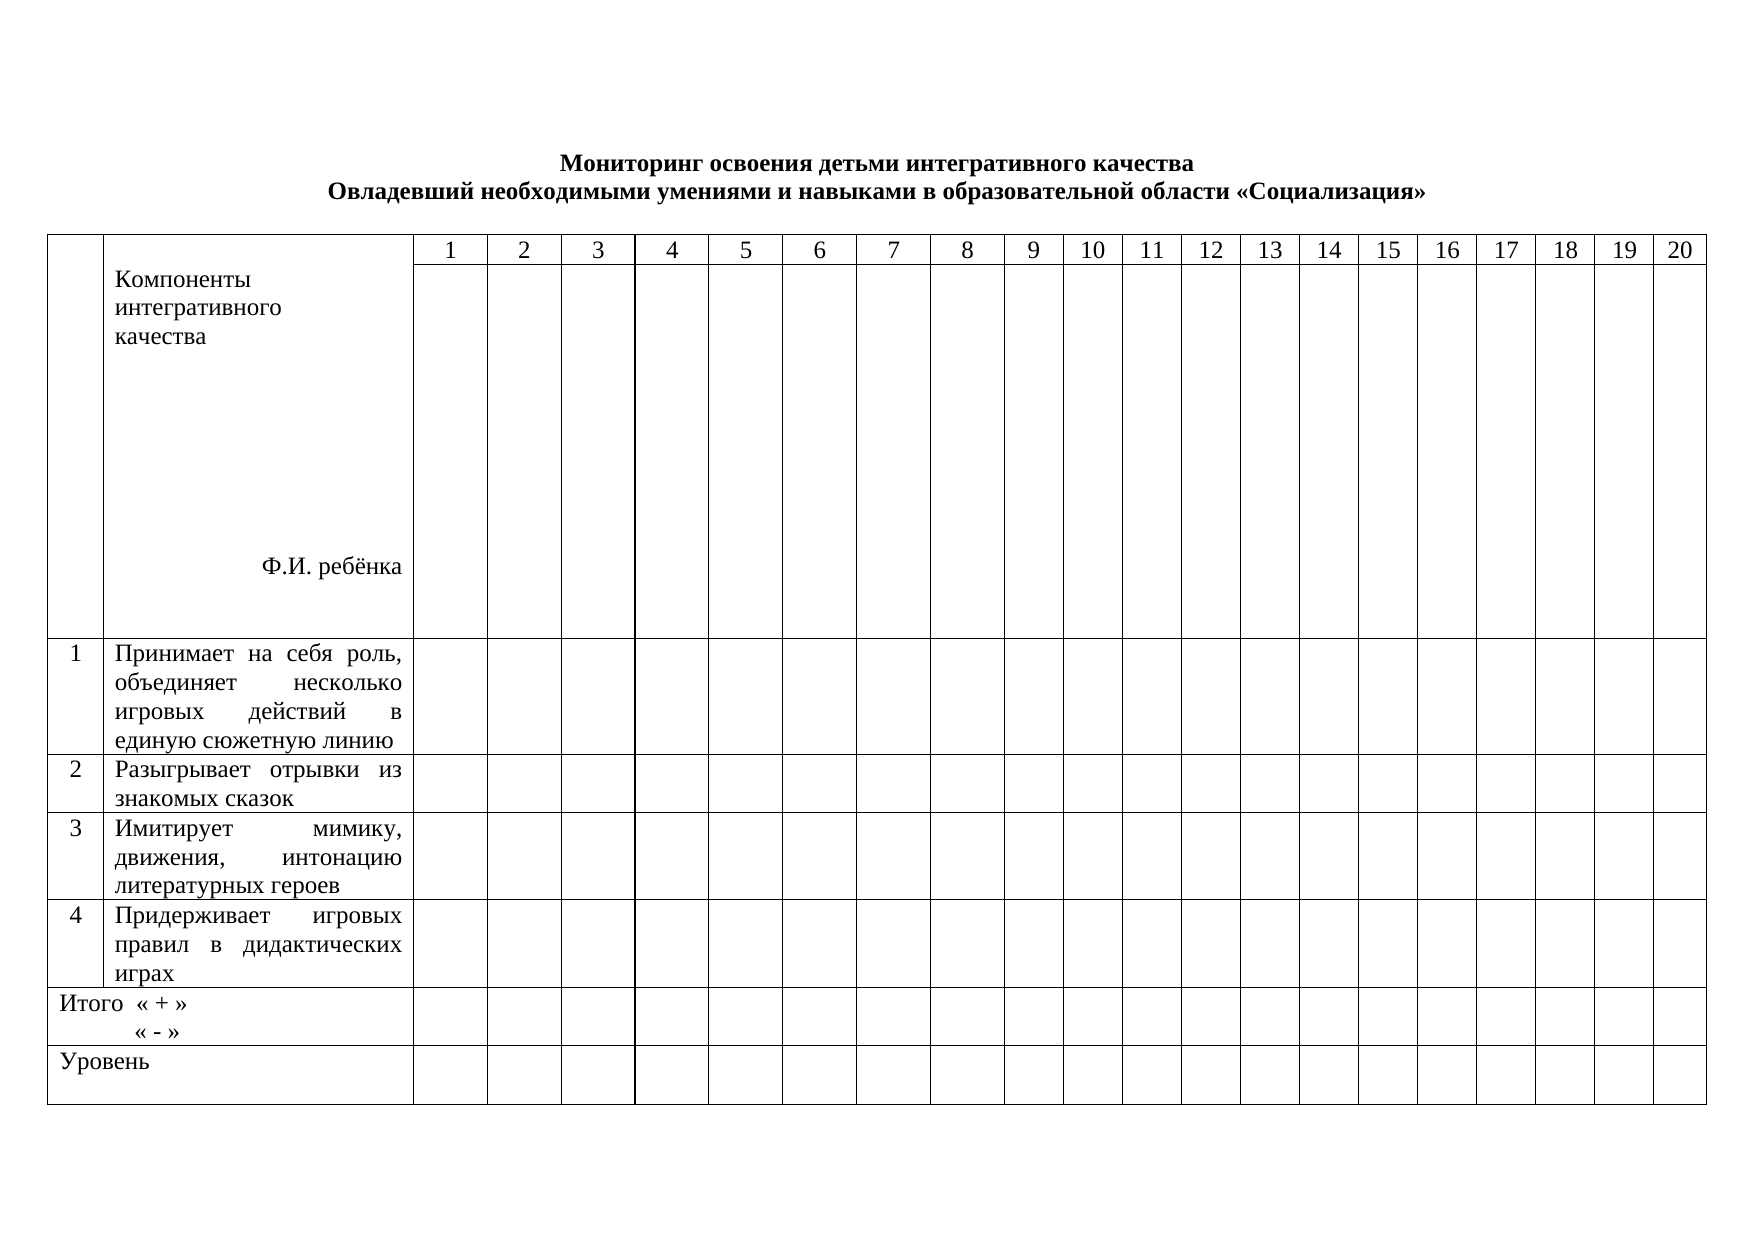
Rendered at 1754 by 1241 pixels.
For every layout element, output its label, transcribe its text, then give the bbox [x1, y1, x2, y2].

table_cell [857, 755, 930, 812]
table_cell [1064, 265, 1122, 637]
table_cell [1654, 1046, 1706, 1104]
table_header 12 [1182, 235, 1240, 264]
table_cell [1536, 900, 1594, 987]
table_cell [709, 265, 782, 637]
table_cell [1654, 900, 1706, 987]
table_cell [1241, 900, 1299, 987]
table_header 2 [488, 235, 561, 264]
table_cell [1536, 639, 1594, 753]
table_cell [414, 639, 487, 753]
table_cell [1005, 265, 1063, 637]
table_cell Уровень [48, 1046, 413, 1104]
table_cell [1654, 265, 1706, 637]
table_cell [709, 755, 782, 812]
table_cell [1359, 1046, 1417, 1104]
table_cell [1300, 988, 1358, 1045]
table_header 13 [1241, 235, 1299, 264]
table_cell [1123, 988, 1181, 1045]
table_cell [931, 900, 1004, 987]
table_cell [1241, 988, 1299, 1045]
table_cell [1182, 1046, 1240, 1104]
table_cell [562, 265, 634, 637]
table_cell [1477, 755, 1535, 812]
table_cell [414, 988, 487, 1045]
table_cell [1359, 988, 1417, 1045]
table_cell [1654, 755, 1706, 812]
table_cell [414, 755, 487, 812]
table_header Компоненты интегративного качества Ф.И. ребёнка [104, 235, 413, 637]
table_cell [1418, 1046, 1476, 1104]
table_cell [1182, 988, 1240, 1045]
table_cell [1241, 813, 1299, 899]
table_header 10 [1064, 235, 1122, 264]
table_cell [1477, 265, 1535, 637]
table_cell Разыгрывает отрывки из знакомых сказок [104, 755, 413, 812]
table_cell [1536, 265, 1594, 637]
table_header 9 [1005, 235, 1063, 264]
table_cell [783, 755, 856, 812]
table_cell [1654, 639, 1706, 753]
table_cell [709, 1046, 782, 1104]
table_header 14 [1300, 235, 1358, 264]
table_cell [562, 988, 634, 1045]
table_header 15 [1359, 235, 1417, 264]
table_cell [1123, 1046, 1181, 1104]
table_cell [1418, 755, 1476, 812]
table_cell [636, 265, 708, 637]
table_cell [1123, 755, 1181, 812]
text Овладевший необходимыми умениями и навыками в образовательной области «Социализация» [59, 176, 1695, 205]
table_cell [1182, 755, 1240, 812]
table_cell [1182, 265, 1240, 637]
table_cell [1477, 900, 1535, 987]
table_cell [488, 900, 561, 987]
table_cell [562, 639, 634, 753]
table_header 18 [1536, 235, 1594, 264]
table_cell [1595, 813, 1653, 899]
table_cell [857, 639, 930, 753]
table_cell [709, 639, 782, 753]
table_cell 3 [48, 813, 103, 899]
table_cell [783, 813, 856, 899]
table_cell [414, 265, 487, 637]
table_cell [1477, 988, 1535, 1045]
table_cell [1123, 900, 1181, 987]
table_cell [1182, 639, 1240, 753]
table_cell [931, 1046, 1004, 1104]
table_cell [1300, 813, 1358, 899]
table_cell [488, 755, 561, 812]
table_cell [1064, 900, 1122, 987]
table_cell [1418, 900, 1476, 987]
table_cell [1654, 988, 1706, 1045]
table_cell [857, 988, 930, 1045]
table_cell [1595, 639, 1653, 753]
table_cell [1418, 265, 1476, 637]
table_cell [636, 813, 708, 899]
table_cell [1418, 813, 1476, 899]
table_cell [636, 988, 708, 1045]
table_cell [1064, 1046, 1122, 1104]
table_cell [562, 813, 634, 899]
table_cell [1182, 900, 1240, 987]
table_cell [414, 1046, 487, 1104]
table_header 5 [709, 235, 782, 264]
table_cell [488, 988, 561, 1045]
table_cell [1241, 265, 1299, 637]
table_cell [931, 755, 1004, 812]
table_header 6 [783, 235, 856, 264]
table_cell [1595, 1046, 1653, 1104]
text Мониторинг освоения детьми интегративного качества [59, 148, 1695, 176]
table_cell [1123, 639, 1181, 753]
table_cell [1595, 265, 1653, 637]
table_cell [1300, 900, 1358, 987]
table_cell [1536, 988, 1594, 1045]
table_cell [1300, 755, 1358, 812]
table_header 20 [1654, 235, 1706, 264]
table_cell [1064, 639, 1122, 753]
table_cell [1241, 1046, 1299, 1104]
table_cell [488, 813, 561, 899]
table_cell [1300, 639, 1358, 753]
table_cell [1300, 265, 1358, 637]
table_cell [783, 265, 856, 637]
table_cell [857, 900, 930, 987]
table_cell [931, 639, 1004, 753]
table_cell [414, 900, 487, 987]
table_cell [1123, 265, 1181, 637]
table_cell [562, 1046, 634, 1104]
table_header 11 [1123, 235, 1181, 264]
table_cell [1241, 639, 1299, 753]
table_cell [857, 813, 930, 899]
table_cell [488, 265, 561, 637]
table_cell Принимает на себя роль, объединяет несколько игровых действий в единую сюжетную линию [104, 639, 413, 753]
table_cell [488, 1046, 561, 1104]
table_cell [931, 265, 1004, 637]
table_cell [1418, 988, 1476, 1045]
table_cell Итого « + » « - » [48, 988, 413, 1045]
table_header 3 [562, 235, 634, 264]
table_cell [857, 1046, 930, 1104]
table_cell [1595, 900, 1653, 987]
table_cell [1595, 988, 1653, 1045]
table_header 16 [1418, 235, 1476, 264]
table_cell 4 [48, 900, 103, 987]
table_cell [931, 813, 1004, 899]
table_header 4 [636, 235, 708, 264]
table_cell [1359, 813, 1417, 899]
table_cell [1477, 639, 1535, 753]
table_cell [1182, 813, 1240, 899]
table_cell [636, 639, 708, 753]
table_cell [1064, 755, 1122, 812]
table_cell [1477, 813, 1535, 899]
table_cell [1005, 639, 1063, 753]
table_cell [1536, 813, 1594, 899]
table_cell [1241, 755, 1299, 812]
table_cell [1005, 900, 1063, 987]
table_header 8 [931, 235, 1004, 264]
table_cell [1064, 813, 1122, 899]
table_cell [1064, 988, 1122, 1045]
table_cell [783, 1046, 856, 1104]
table_cell Придерживает игровых правил в дидактических играх [104, 900, 413, 987]
table_cell [1477, 1046, 1535, 1104]
table_cell [562, 900, 634, 987]
table_cell [1418, 639, 1476, 753]
table_cell [1123, 813, 1181, 899]
table_cell [1654, 813, 1706, 899]
table_cell [709, 900, 782, 987]
table_cell [1536, 1046, 1594, 1104]
table_cell [1359, 900, 1417, 987]
table_cell [636, 755, 708, 812]
table_cell [1536, 755, 1594, 812]
table_cell [783, 639, 856, 753]
table_cell [636, 900, 708, 987]
table_cell [1359, 755, 1417, 812]
table_cell [488, 639, 561, 753]
table_header 17 [1477, 235, 1535, 264]
table_cell [1005, 988, 1063, 1045]
table_cell [931, 988, 1004, 1045]
table_cell [709, 988, 782, 1045]
table_cell [1005, 1046, 1063, 1104]
table_cell [783, 988, 856, 1045]
table_cell 1 [48, 639, 103, 753]
table_cell [1300, 1046, 1358, 1104]
table_header 7 [857, 235, 930, 264]
table_cell Имитирует мимику, движения, интонацию литературных героев [104, 813, 413, 899]
table_header 19 [1595, 235, 1653, 264]
table_cell [1595, 755, 1653, 812]
table_cell [1005, 755, 1063, 812]
table_cell [1359, 265, 1417, 637]
table_cell [562, 755, 634, 812]
table_cell [414, 813, 487, 899]
table_cell [783, 900, 856, 987]
table_header 1 [414, 235, 487, 264]
table_header [48, 235, 103, 637]
table_cell [1359, 639, 1417, 753]
table_cell [1005, 813, 1063, 899]
table_cell [636, 1046, 708, 1104]
table_cell [857, 265, 930, 637]
table_cell 2 [48, 755, 103, 812]
table_cell [709, 813, 782, 899]
